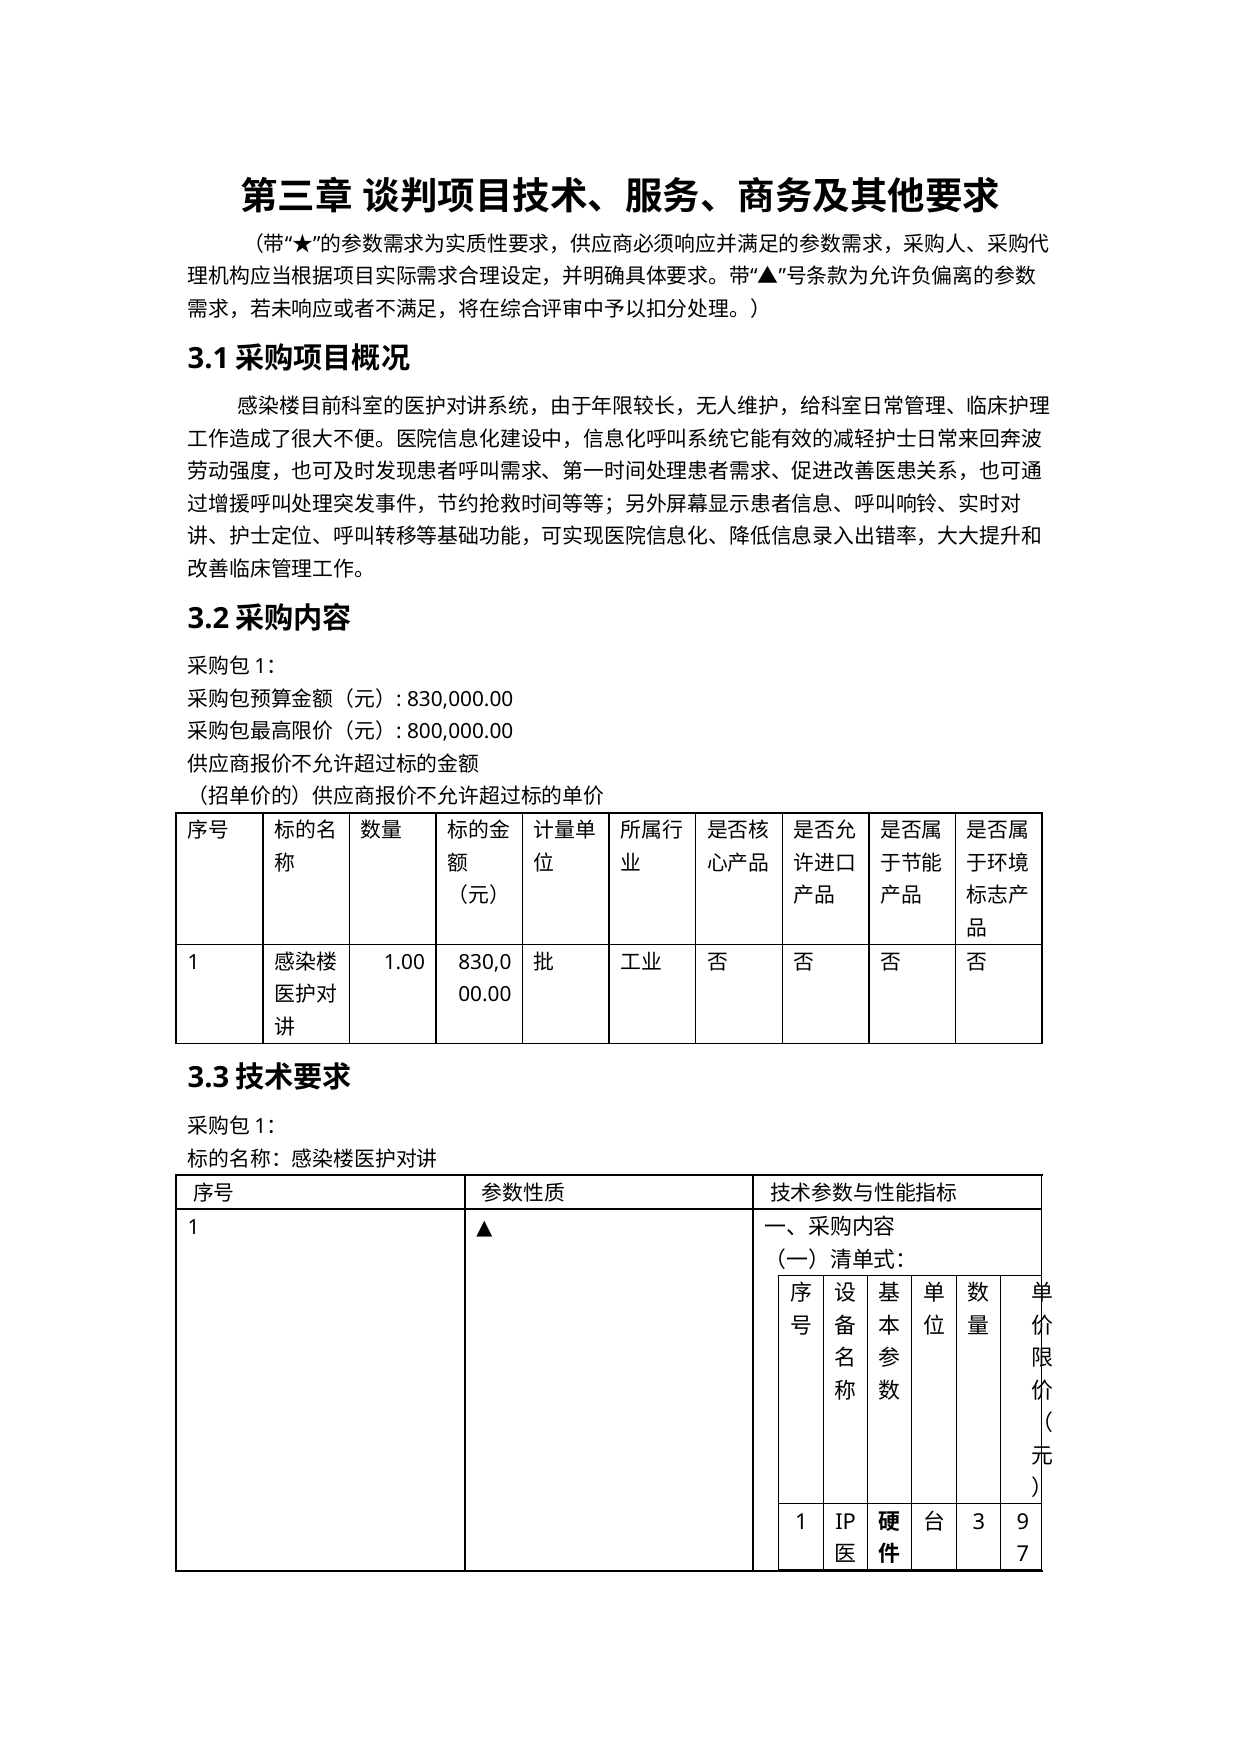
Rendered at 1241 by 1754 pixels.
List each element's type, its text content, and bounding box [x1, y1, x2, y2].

table_header 是否属于节能产品 [870, 814, 955, 943]
text 感染楼目前科室的医护对讲系统，由于年限较长，无人维护，给科室日常管理、临床护理工作造成了很大不便。医院信息化建设中，信息化呼叫系统它能有效的减轻护士日常来回奔波劳动强度，也可及时发现患者呼叫需求、第一时间处理患者需求、促进改善医患关系，也可通过增援呼叫处理突发事件，节约抢救时间等等；另外屏幕显示患者信息、呼叫响铃、实时对讲、护士定位、呼叫转移等基础功能，可实现医院信息化、降低信息录入出错率，大大提升和改善临床管理工作。 [187, 389, 1053, 584]
table_cell 否 [783, 945, 868, 1043]
text 采购包1： [187, 649, 1053, 682]
table_header 技术参数与性能指标 [754, 1176, 1041, 1208]
text 采购包预算金额（元）: 830,000.00 [187, 682, 1053, 714]
table_cell 工业 [610, 945, 695, 1043]
table_cell 感染楼医护对讲 [264, 945, 349, 1043]
table_header 标的名称 [264, 814, 349, 943]
text 3.1采购项目概况 [187, 324, 1053, 389]
text 3.2采购内容 [187, 584, 1053, 649]
table_header 计量单位 [523, 814, 608, 943]
table_header 是否允许进口产品 [783, 814, 868, 943]
text （带“★”的参数需求为实质性要求，供应商必须响应并满足的参数需求，采购人、采购代理机构应当根据项目实际需求合理设定，并明确具体要求。带“▲”号条款为允许负偏离的参数需求，若未响应或者不满足，将在综合评审中予以扣分处理。） [187, 227, 1053, 324]
text 3.3技术要求 [187, 1044, 1053, 1109]
table_cell 否 [696, 945, 782, 1043]
table_header 数量 [350, 814, 435, 943]
table_header 序号 [177, 1176, 464, 1208]
table_cell 1.00 [350, 945, 435, 1043]
table_header 是否核心产品 [696, 814, 782, 943]
text （招单价的）供应商报价不允许超过标的单价 [187, 779, 1053, 812]
text 采购包1： [187, 1109, 1053, 1142]
table_cell 1 [177, 945, 262, 1043]
text 采购包最高限价（元）: 800,000.00 [187, 714, 1053, 747]
table_header 序号 [177, 814, 262, 943]
text 供应商报价不允许超过标的金额 [187, 747, 1053, 779]
table_cell 批 [523, 945, 608, 1043]
table_header 是否属于环境标志产品 [956, 814, 1041, 943]
table_header 标的金额 （元） [437, 814, 522, 943]
table_cell 否 [956, 945, 1041, 1043]
table_header 所属行业 [610, 814, 695, 943]
table_header 参数性质 [466, 1176, 752, 1208]
table_cell 1 [177, 1210, 464, 1570]
table_cell 否 [870, 945, 955, 1043]
table_cell ▲ [466, 1210, 752, 1570]
table_cell 830,000.00 [437, 945, 522, 1043]
text 第三章 谈判项目技术、服务、商务及其他要求 [187, 162, 1053, 227]
text 标的名称：感染楼医护对讲 [187, 1142, 1053, 1174]
